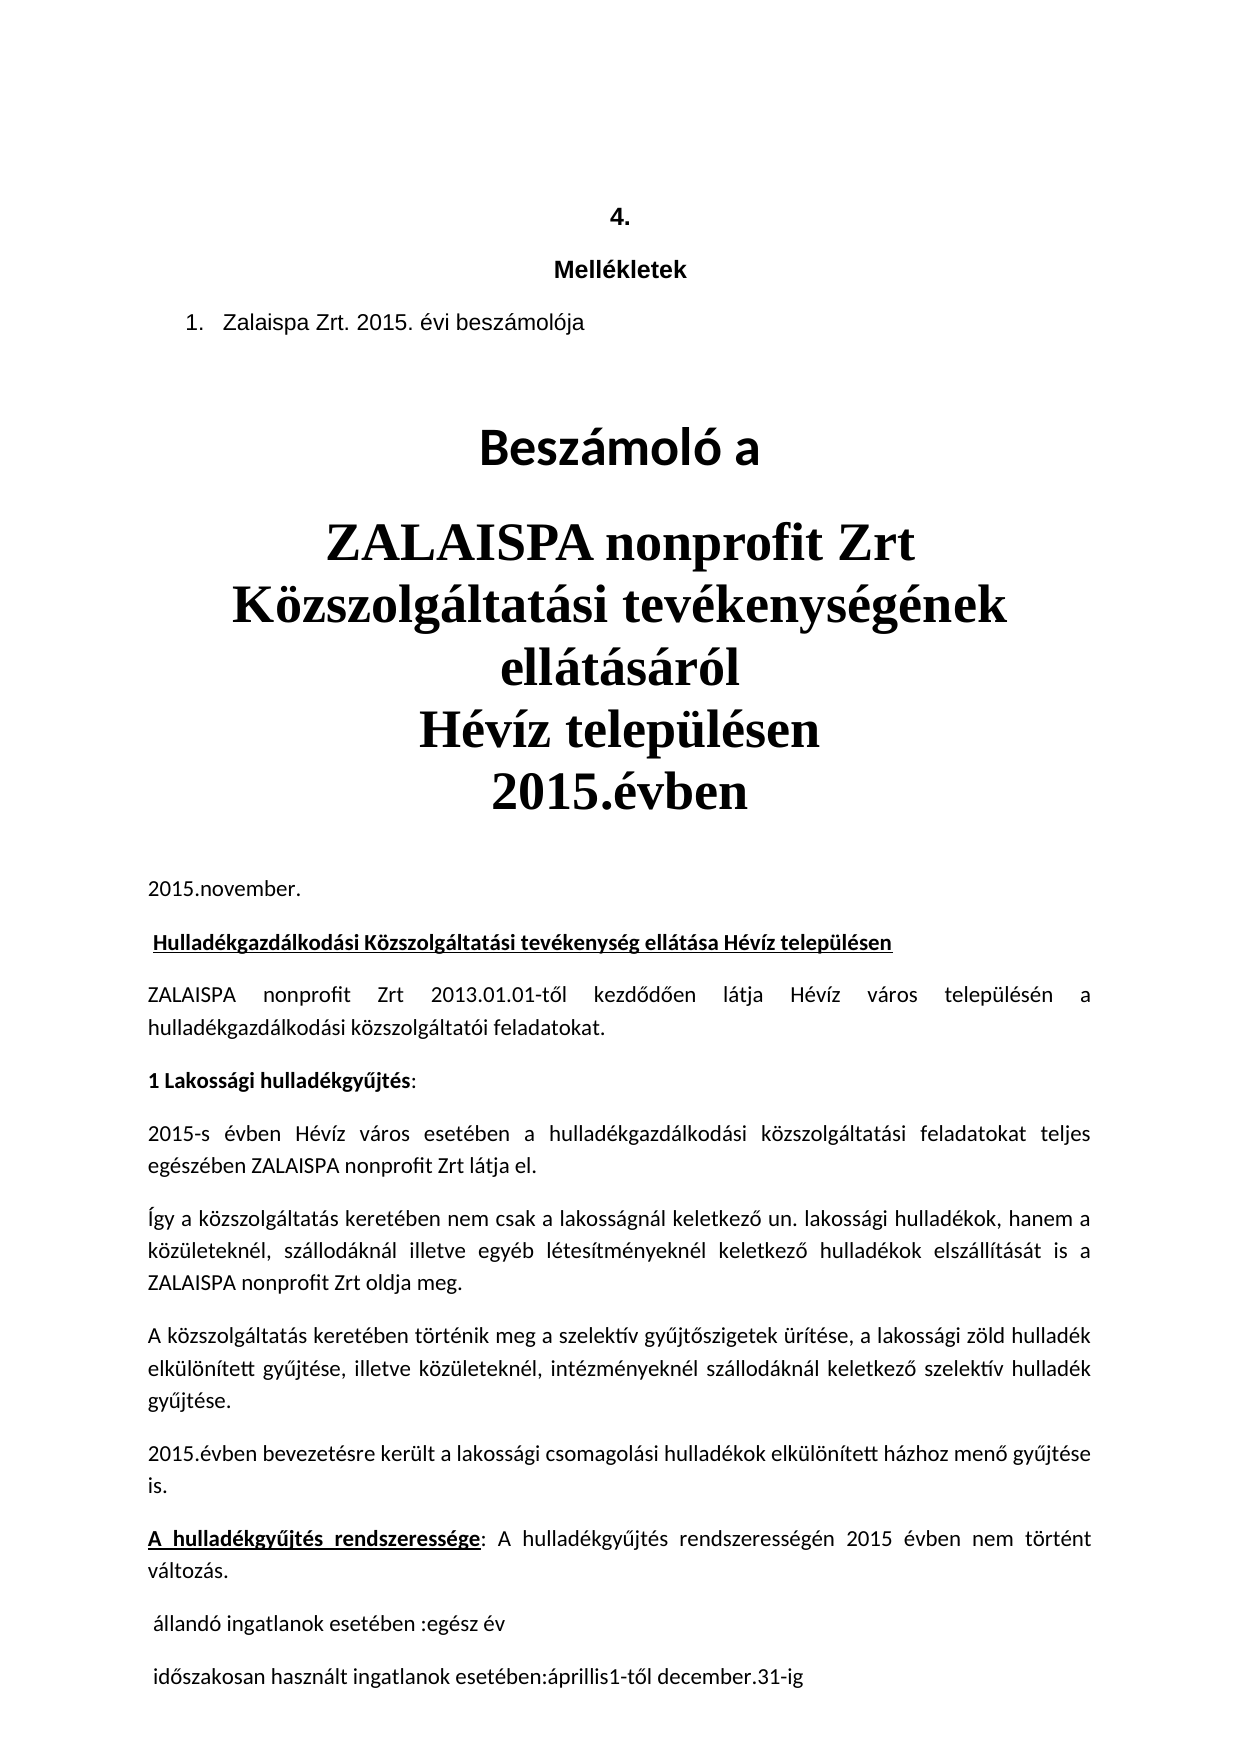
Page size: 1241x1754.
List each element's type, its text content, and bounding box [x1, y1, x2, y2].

text Hévíz településen [148, 697, 1093, 759]
text időszakosan használt ingatlanok esetében:áprillis1-től december.31-ig [148, 1662, 1093, 1690]
text A közszolgáltatás keretében történik meg a szelektív gyűjtőszigetek ürítése, a lakossági zöld hulladék elkülönített gyűjtése, illetve közületeknél, intézményeknél szállodáknál keletkező szelektív hulladék gyűjtése. [148, 1321, 1093, 1414]
text 2015-s évben Hévíz város esetében a hulladékgazdálkodási közszolgáltatási feladatokat teljes egészében ZALAISPA nonprofit Zrt látja el. [148, 1119, 1093, 1179]
text Beszámoló a [148, 413, 1093, 479]
text 1 Lakossági hulladékgyűjtés: [148, 1066, 1093, 1094]
text A hulladékgyűjtés rendszeressége: A hulladékgyűjtés rendszerességén 2015 évben nem történt változás. [148, 1524, 1093, 1584]
text 2015.november. [148, 874, 1093, 903]
text Így a közszolgáltatás keretében nem csak a lakosságnál keletkező un. lakossági hulladékok, hanem a közületeknél, szállodáknál illetve egyéb létesítményeknél keletkező hulladékok elszállítását is a ZALAISPA nonprofit Zrt oldja meg. [148, 1204, 1093, 1296]
text 2015.évben [148, 759, 1093, 822]
text 2015.évben bevezetésre került a lakossági csomagolási hulladékok elkülönített házhoz menő gyűjtése is. [148, 1439, 1093, 1499]
text ZALAISPA nonprofit Zrt 2013.01.01-től kezdődően látja Hévíz város településén a hulladékgazdálkodási közszolgáltatói feladatokat. [148, 981, 1093, 1041]
text Hulladékgazdálkodási Közszolgáltatási tevékenység ellátása Hévíz településen [148, 928, 1093, 956]
list Zalaispa Zrt. 2015. évi beszámolója [185, 309, 1093, 336]
text Mellékletek [148, 255, 1093, 284]
text ZALAISPA nonprofit Zrt [148, 510, 1093, 572]
text 4. [148, 201, 1093, 230]
text állandó ingatlanok esetében :egész év [148, 1609, 1093, 1637]
text Közszolgáltatási tevékenységének ellátásáról [148, 572, 1093, 697]
